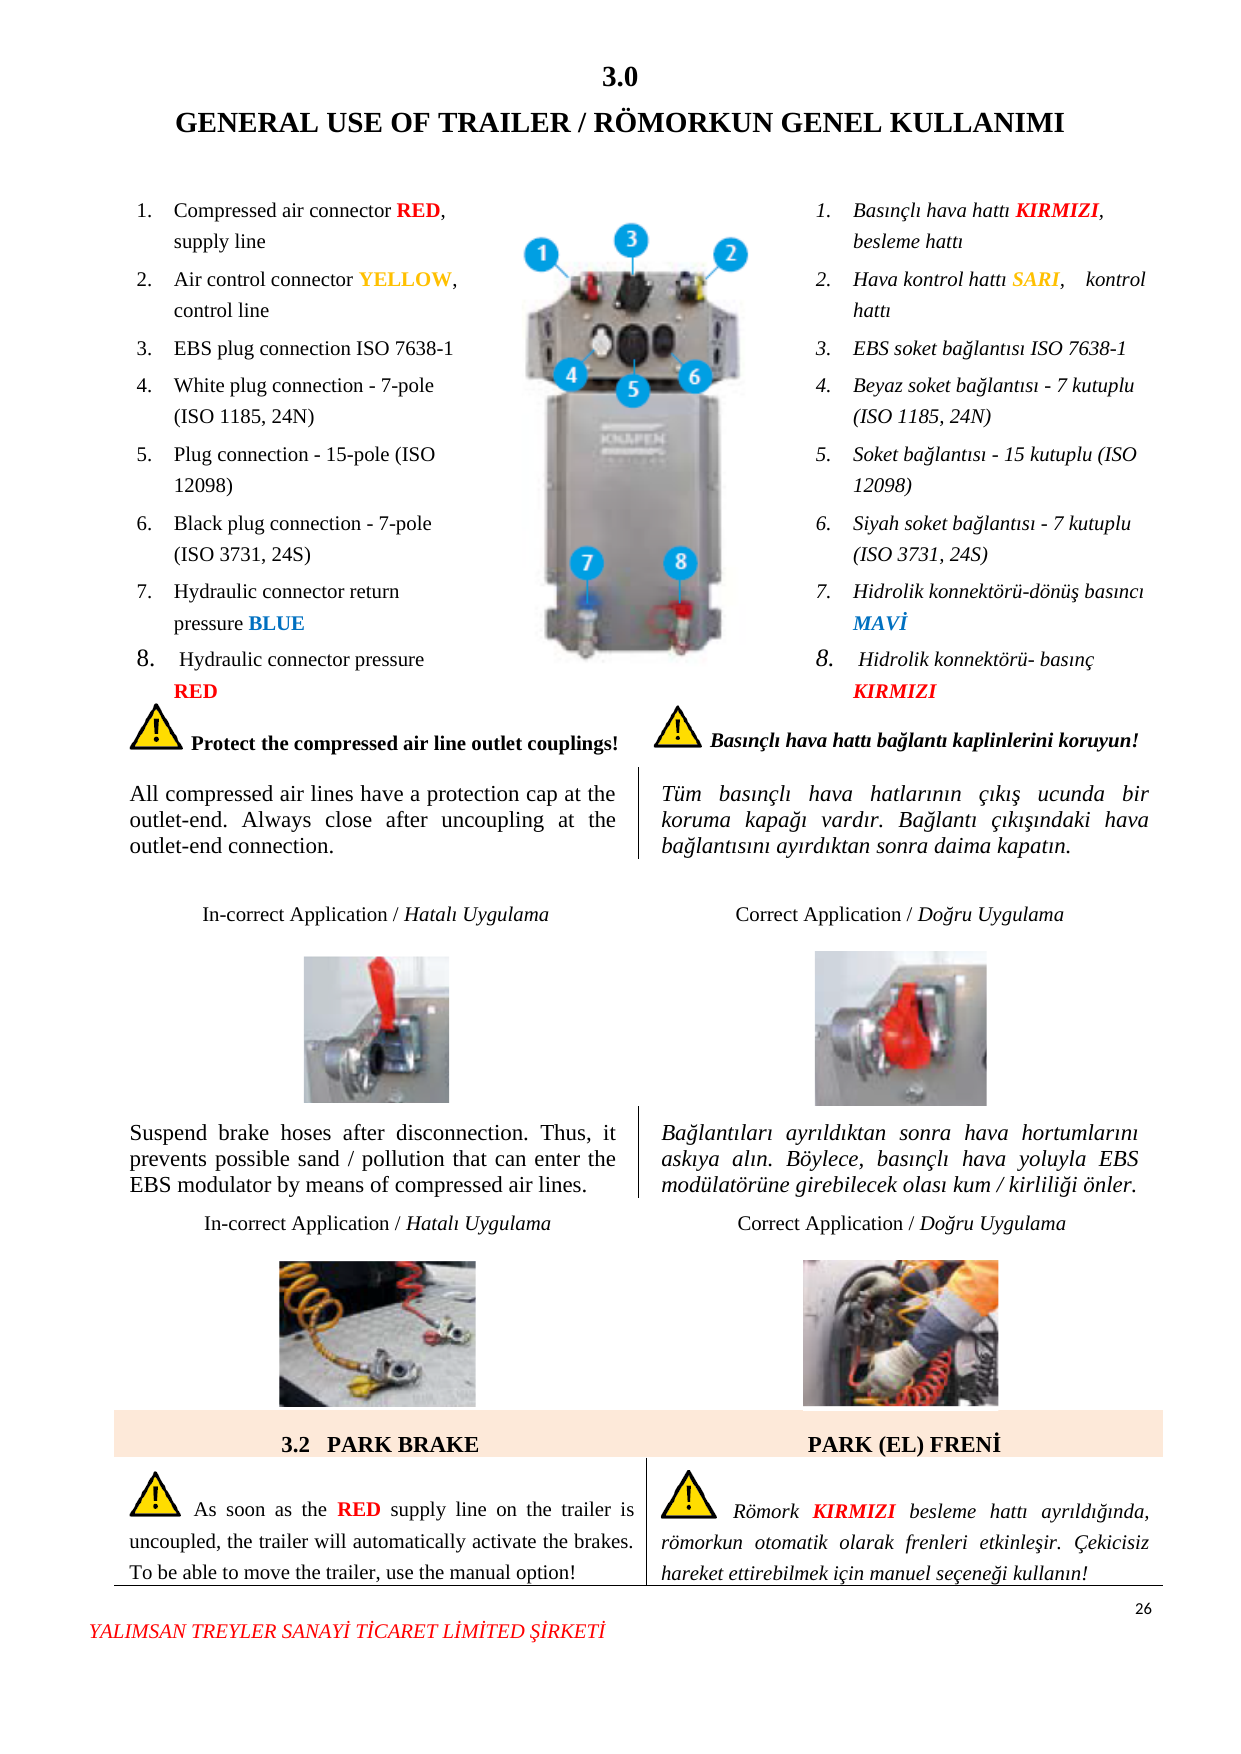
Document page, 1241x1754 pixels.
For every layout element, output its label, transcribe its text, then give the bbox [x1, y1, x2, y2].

picture [803, 1260, 999, 1411]
table_cell Basınçlı hava hattı KIRMIZI, besleme hattı Hava kontrol hattı SARI, kontrol hattı EBS soket bağlantısı ISO 7638-1 Beyaz soket bağlantısı - 7 kutuplu (ISO 1185, 24N) Soket bağlantısı - 15 kutuplu (ISO 12098) Siyah soket bağlantısı - 7 kutuplu (ISO 3731, 24S) Hidrolik konnektörü-dönüş basıncı MAVİ Hidrolik konnektörü- basınç KIRMIZI [794, 185, 1163, 703]
table_cell PARK (EL) FRENİ [646, 1410, 1163, 1457]
table_header In-correct Application / Hatalı Uygulama [114, 889, 639, 926]
table_cell Suspend brake hoses after disconnection. Thus, it prevents possible sand / pollution that can enter the EBS modulator by means of compressed air lines. [114, 1106, 638, 1198]
picture [653, 705, 705, 748]
picture [660, 1470, 720, 1519]
table_cell Basınçlı hava hattı bağlantı kaplinlerini koruyun! [639, 704, 1163, 767]
table_cell Protect the compressed air line outlet couplings! [114, 704, 639, 767]
table_cell Correct Application / Doğru Uygulama [639, 1198, 1163, 1235]
table_cell As soon as the RED supply line on the trailer is uncoupled, the trailer will automatically activate the brakes. To be able to move the trailer, use the manual option! [114, 1458, 646, 1585]
table_header Correct Application / Doğru Uygulama [639, 889, 1163, 926]
table_cell In-correct Application / Hatalı Uygulama [114, 1198, 639, 1235]
picture [303, 954, 450, 1103]
picture [277, 1260, 476, 1407]
picture [814, 951, 987, 1106]
table_cell Tüm basınçlı hava hatlarının çıkış ucunda bir koruma kapağı vardır. Bağlantı çıkışındaki hava bağlantısını ayırdıktan sonra daima kapatın. [639, 767, 1163, 859]
picture [521, 217, 756, 671]
table_cell Römork KIRMIZI besleme hattı ayrıldığında, römorkun otomatik olarak frenleri etkinleşir. Çekicisiz hareket ettirebilmek için manuel seçeneği kullanın! [647, 1458, 1163, 1585]
table_cell [639, 926, 1163, 1106]
table_cell [639, 1235, 1163, 1410]
table_cell 3.2 PARK BRAKE [114, 1410, 646, 1457]
table_cell [114, 1235, 639, 1410]
picture [129, 703, 186, 750]
table_cell [484, 185, 794, 703]
table_cell All compressed air lines have a protection cap at the outlet-end. Always close after uncoupling at the outlet-end connection. [114, 767, 638, 859]
picture [129, 1471, 184, 1517]
table_cell Bağlantıları ayrıldıktan sonra hava hortumlarını askıya alın. Böylece, basınçlı hava yoluyla EBS modülatörüne girebilecek olası kum / kirliliği önler. [639, 1106, 1163, 1198]
table_cell Compressed air connector RED, supply line Air control connector YELLOW, control line EBS plug connection ISO 7638-1 White plug connection - 7-pole (ISO 1185, 24N) Plug connection - 15-pole (ISO 12098) Black plug connection - 7-pole (ISO 3731, 24S) Hydraulic connector return pressure BLUE Hydraulic connector pressure RED [114, 185, 484, 703]
table_cell [114, 926, 639, 1106]
